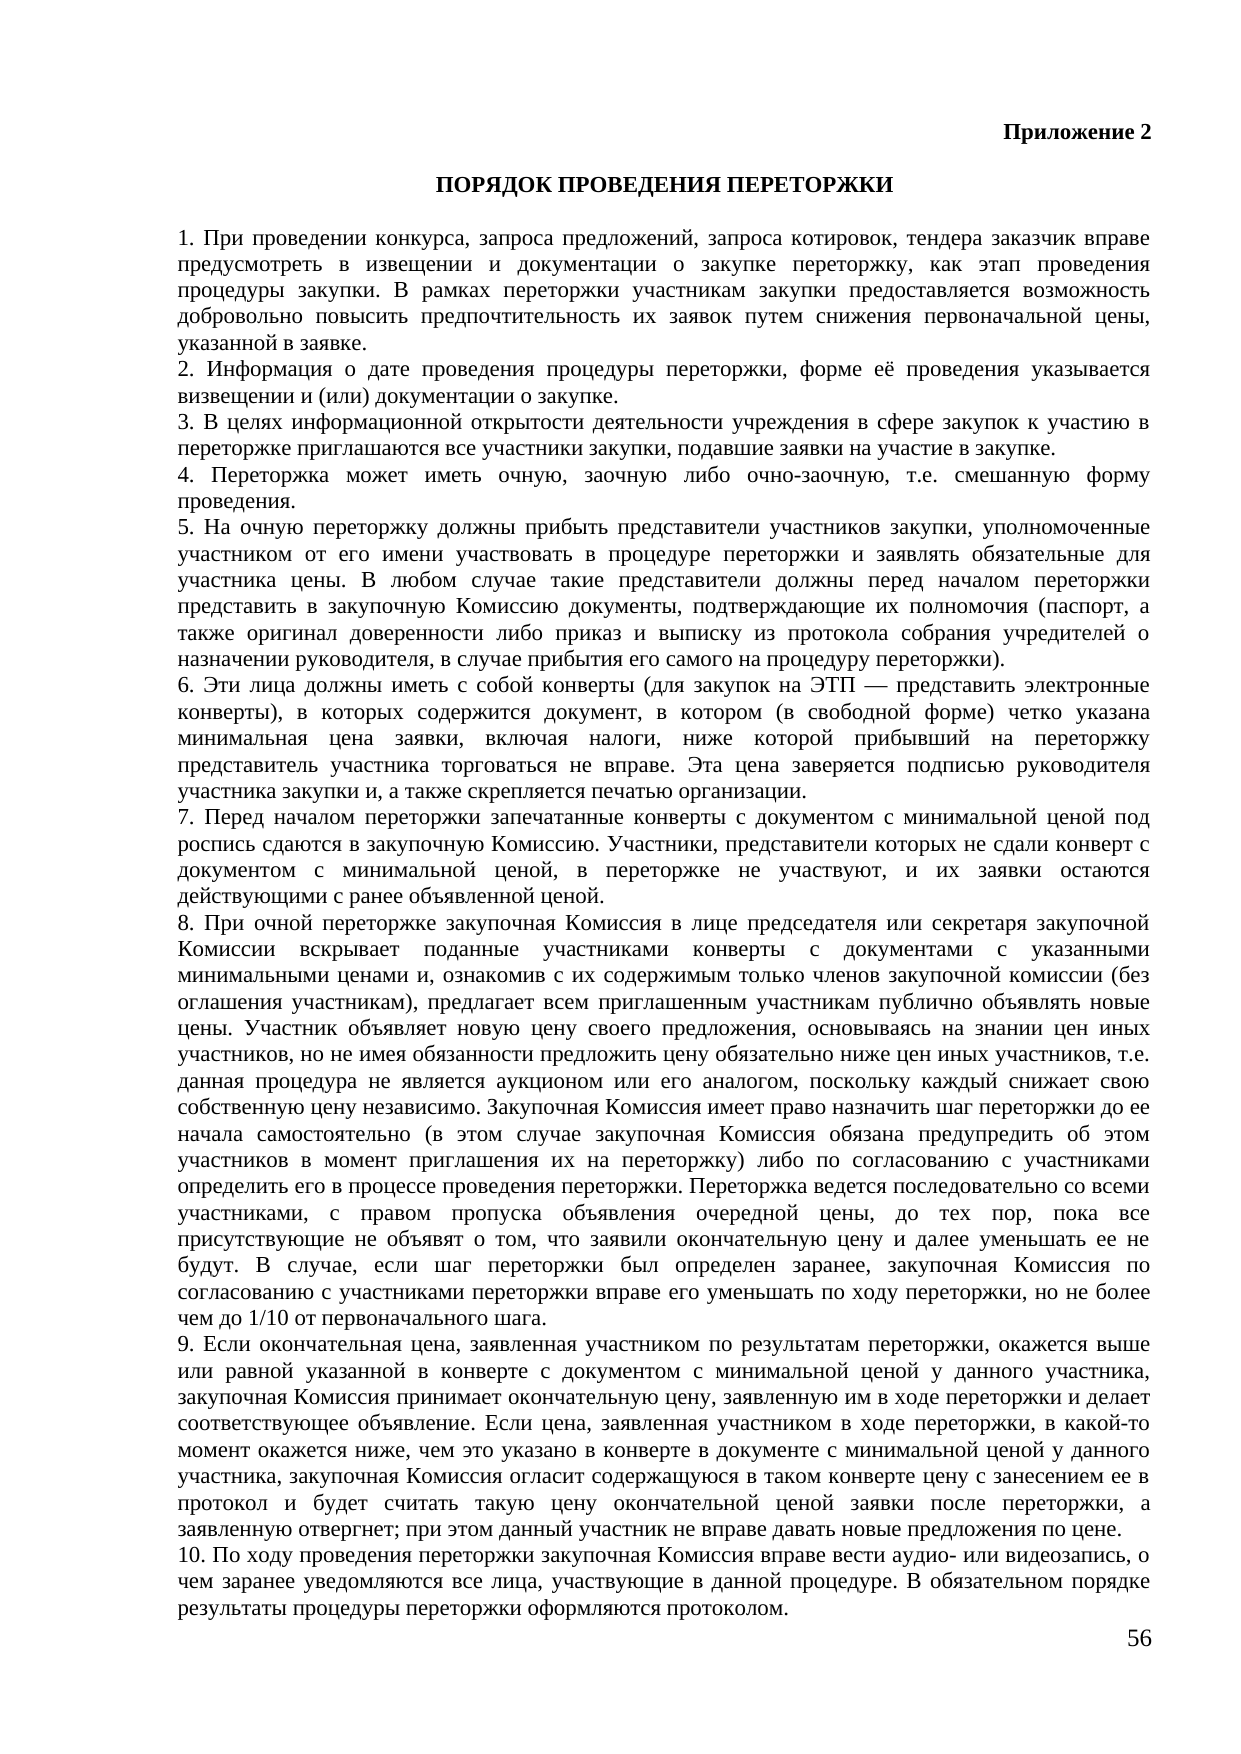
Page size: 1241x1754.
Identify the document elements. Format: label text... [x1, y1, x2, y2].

text Приложение 2 [177, 118, 1152, 144]
text 9. Если окончательная цена, заявленная участником по результатам переторжки, окажется выше или равной указанной в конверте с документом с минимальной ценой у данного участника, закупочная Комиссия принимает окончательную цену, заявленную им в ходе переторжки и делает соответствующее объявление. Если цена, заявленная участником в ходе переторжки, в какой-то момент окажется ниже, чем это указано в конверте в документе с минимальной ценой у данного участника, закупочная Комиссия огласит содержащуюся в таком конверте цену с занесением ее в протокол и будет считать такую цену окончательной ценой заявки после переторжки, а заявленную отвергнет; при этом данный участник не вправе давать новые предложения по цене. [177, 1330, 1152, 1541]
text 7. Перед началом переторжки запечатанные конверты с документом с минимальной ценой под роспись сдаются в закупочную Комиссию. Участники, представители которых не сдали конверт с документом с минимальной ценой, в переторжке не участвуют, и их заявки остаются действующими с ранее объявленной ценой. [177, 803, 1152, 909]
text 8. При очной переторжке закупочная Комиссия в лице председателя или секретаря закупочной Комиссии вскрывает поданные участниками конверты с документами с указанными минимальными ценами и, ознакомив с их содержимым только членов закупочной комиссии (без оглашения участникам), предлагает всем приглашенным участникам публично объявлять новые цены. Участник объявляет новую цену своего предложения, основываясь на знании цен иных участников, но не имея обязанности предложить цену обязательно ниже цен иных участников, т.е. данная процедура не является аукционом или его аналогом, поскольку каждый снижает свою собственную цену независимо. Закупочная Комиссия имеет право назначить шаг переторжки до ее начала самостоятельно (в этом случае закупочная Комиссия обязана предупредить об этом участников в момент приглашения их на переторжку) либо по согласованию с участниками определить его в процессе проведения переторжки. Переторжка ведется последовательно со всеми участниками, с правом пропуска объявления очередной цены, до тех пор, пока все присутствующие не объявят о том, что заявили окончательную цену и далее уменьшать ее не будут. В случае, если шаг переторжки был определен заранее, закупочная Комиссия по согласованию с участниками переторжки вправе его уменьшать по ходу переторжки, но не более чем до 1/10 от первоначального шага. [177, 909, 1152, 1330]
text 4. Переторжка может иметь очную, заочную либо очно-заочную, т.е. смешанную форму проведения. [177, 461, 1152, 513]
text 1. При проведении конкурса, запроса предложений, запроса котировок, тендера заказчик вправе предусмотреть в извещении и документации о закупке переторжку, как этап проведения процедуры закупки. В рамках переторжки участникам закупки предоставляется возможность добровольно повысить предпочтительность их заявок путем снижения первоначальной цены, указанной в заявке. [177, 223, 1152, 355]
text 5. На очную переторжку должны прибыть представители участников закупки, уполномоченные участником от его имени участвовать в процедуре переторжки и заявлять обязательные для участника цены. В любом случае такие представители должны перед началом переторжки представить в закупочную Комиссию документы, подтверждающие их полномочия (паспорт, а также оригинал доверенности либо приказ и выписку из протокола собрания учредителей о назначении руководителя, в случае прибытия его самого на процедуру переторжки). [177, 513, 1152, 672]
text 3. В целях информационной открытости деятельности учреждения в сфере закупок к участию в переторжке приглашаются все участники закупки, подавшие заявки на участие в закупке. [177, 408, 1152, 461]
text 6. Эти лица должны иметь с собой конверты (для закупок на ЭТП — представить электронные конверты), в которых содержится документ, в котором (в свободной форме) четко указана минимальная цена заявки, включая налоги, ниже которой прибывший на переторжку представитель участника торговаться не вправе. Эта цена заверяется подписью руководителя участника закупки и, а также скрепляется печатью организации. [177, 672, 1152, 803]
text ПОРЯДОК ПРОВЕДЕНИЯ ПЕРЕТОРЖКИ [177, 171, 1152, 197]
text 10. По ходу проведения переторжки закупочная Комиссия вправе вести аудио- или видеозапись, о чем заранее уведомляются все лица, участвующие в данной процедуре. В обязательном порядке результаты процедуры переторжки оформляются протоколом. [177, 1541, 1152, 1620]
text 2. Информация о дате проведения процедуры переторжки, форме её проведения указывается визвещении и (или) документации о закупке. [177, 355, 1152, 408]
